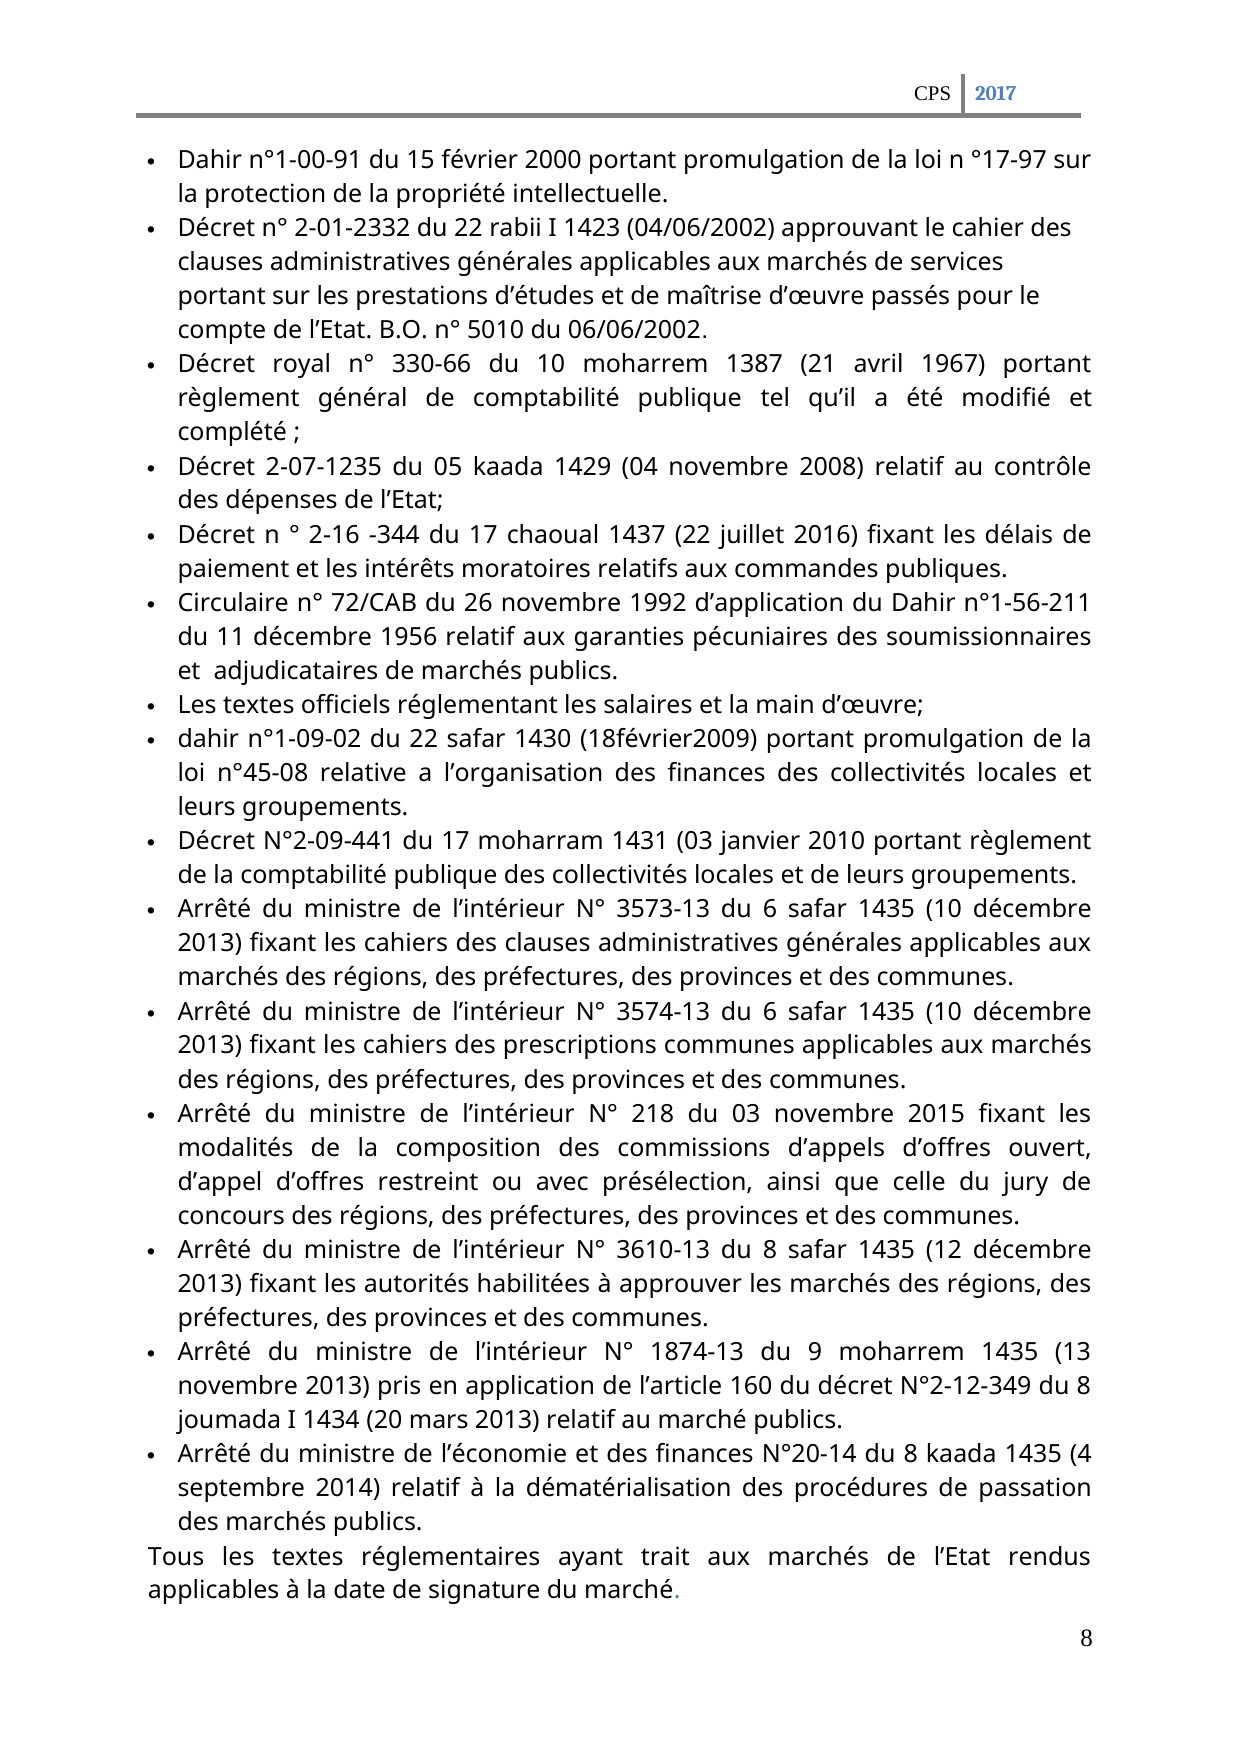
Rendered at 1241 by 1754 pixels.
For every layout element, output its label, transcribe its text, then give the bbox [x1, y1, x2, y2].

list Arrêté du ministre de l’intérieur N° 1874-13 du 9 moharrem 1435 (13 novembre 2013) pris en application de l’article 160 du décret N°2-12-349 du 8 joumada I 1434 (20 mars 2013) relatif au marché publics. [148, 1334, 1093, 1436]
list Arrêté du ministre de l’intérieur N° 3573-13 du 6 safar 1435 (10 décembre 2013) fixant les cahiers des clauses administratives générales applicables aux marchés des régions, des préfectures, des provinces et des communes. [148, 891, 1093, 993]
list Arrêté du ministre de l’intérieur N° 3574-13 du 6 safar 1435 (10 décembre 2013) fixant les cahiers des prescriptions communes applicables aux marchés des régions, des préfectures, des provinces et des communes. [148, 993, 1093, 1095]
list Décret 2-07-1235 du 05 kaada 1429 (04 novembre 2008) relatif au contrôle des dépenses de l’Etat; [148, 448, 1093, 516]
list Arrêté du ministre de l’intérieur N° 218 du 03 novembre 2015 fixant les modalités de la composition des commissions d’appels d’offres ouvert, d’appel d’offres restreint ou avec présélection, ainsi que celle du jury de concours des régions, des préfectures, des provinces et des communes. [148, 1095, 1093, 1232]
list Circulaire n° 72/CAB du 26 novembre 1992 d’application du Dahir n°1-56-211 du 11 décembre 1956 relatif aux garanties pécuniaires des soumissionnaires et adjudicataires de marchés publics. [148, 584, 1093, 687]
list dahir n°1-09-02 du 22 safar 1430 (18février2009) portant promulgation de la loi n°45-08 relative a l’organisation des finances des collectivités locales et leurs groupements. [148, 721, 1093, 823]
list Arrêté du ministre de l’économie et des finances N°20-14 du 8 kaada 1435 (4 septembre 2014) relatif à la dématérialisation des procédures de passation des marchés publics. [148, 1436, 1093, 1538]
list Décret n ° 2-16 -344 du 17 chaoual 1437 (22 juillet 2016) fixant les délais de paiement et les intérêts moratoires relatifs aux commandes publiques. [148, 516, 1093, 584]
list Les textes officiels réglementant les salaires et la main d’œuvre; [148, 687, 1093, 721]
list Dahir n°1-00-91 du 15 février 2000 portant promulgation de la loi n °17-97 sur la protection de la propriété intellectuelle. [148, 142, 1093, 210]
list Décret N°2-09-441 du 17 moharram 1431 (03 janvier 2010 portant règlement de la comptabilité publique des collectivités locales et de leurs groupements. [148, 823, 1093, 891]
list Arrêté du ministre de l’intérieur N° 3610-13 du 8 safar 1435 (12 décembre 2013) fixant les autorités habilitées à approuver les marchés des régions, des préfectures, des provinces et des communes. [148, 1232, 1093, 1334]
text Tous les textes réglementaires ayant trait aux marchés de l’Etat rendus applicables à la date de signature du marché. [148, 1538, 1093, 1606]
list Décret n° 2-01-2332 du 22 rabii I 1423 (04/06/2002) approuvant le cahier des clauses administratives générales applicables aux marchés de services portant sur les prestations d’études et de maîtrise d’œuvre passés pour le compte de l’Etat. B.O. n° 5010 du 06/06/2002. [148, 210, 1093, 346]
list Décret royal n° 330-66 du 10 moharrem 1387 (21 avril 1967) portant règlement général de comptabilité publique tel qu’il a été modifié et complété ; [148, 346, 1093, 448]
